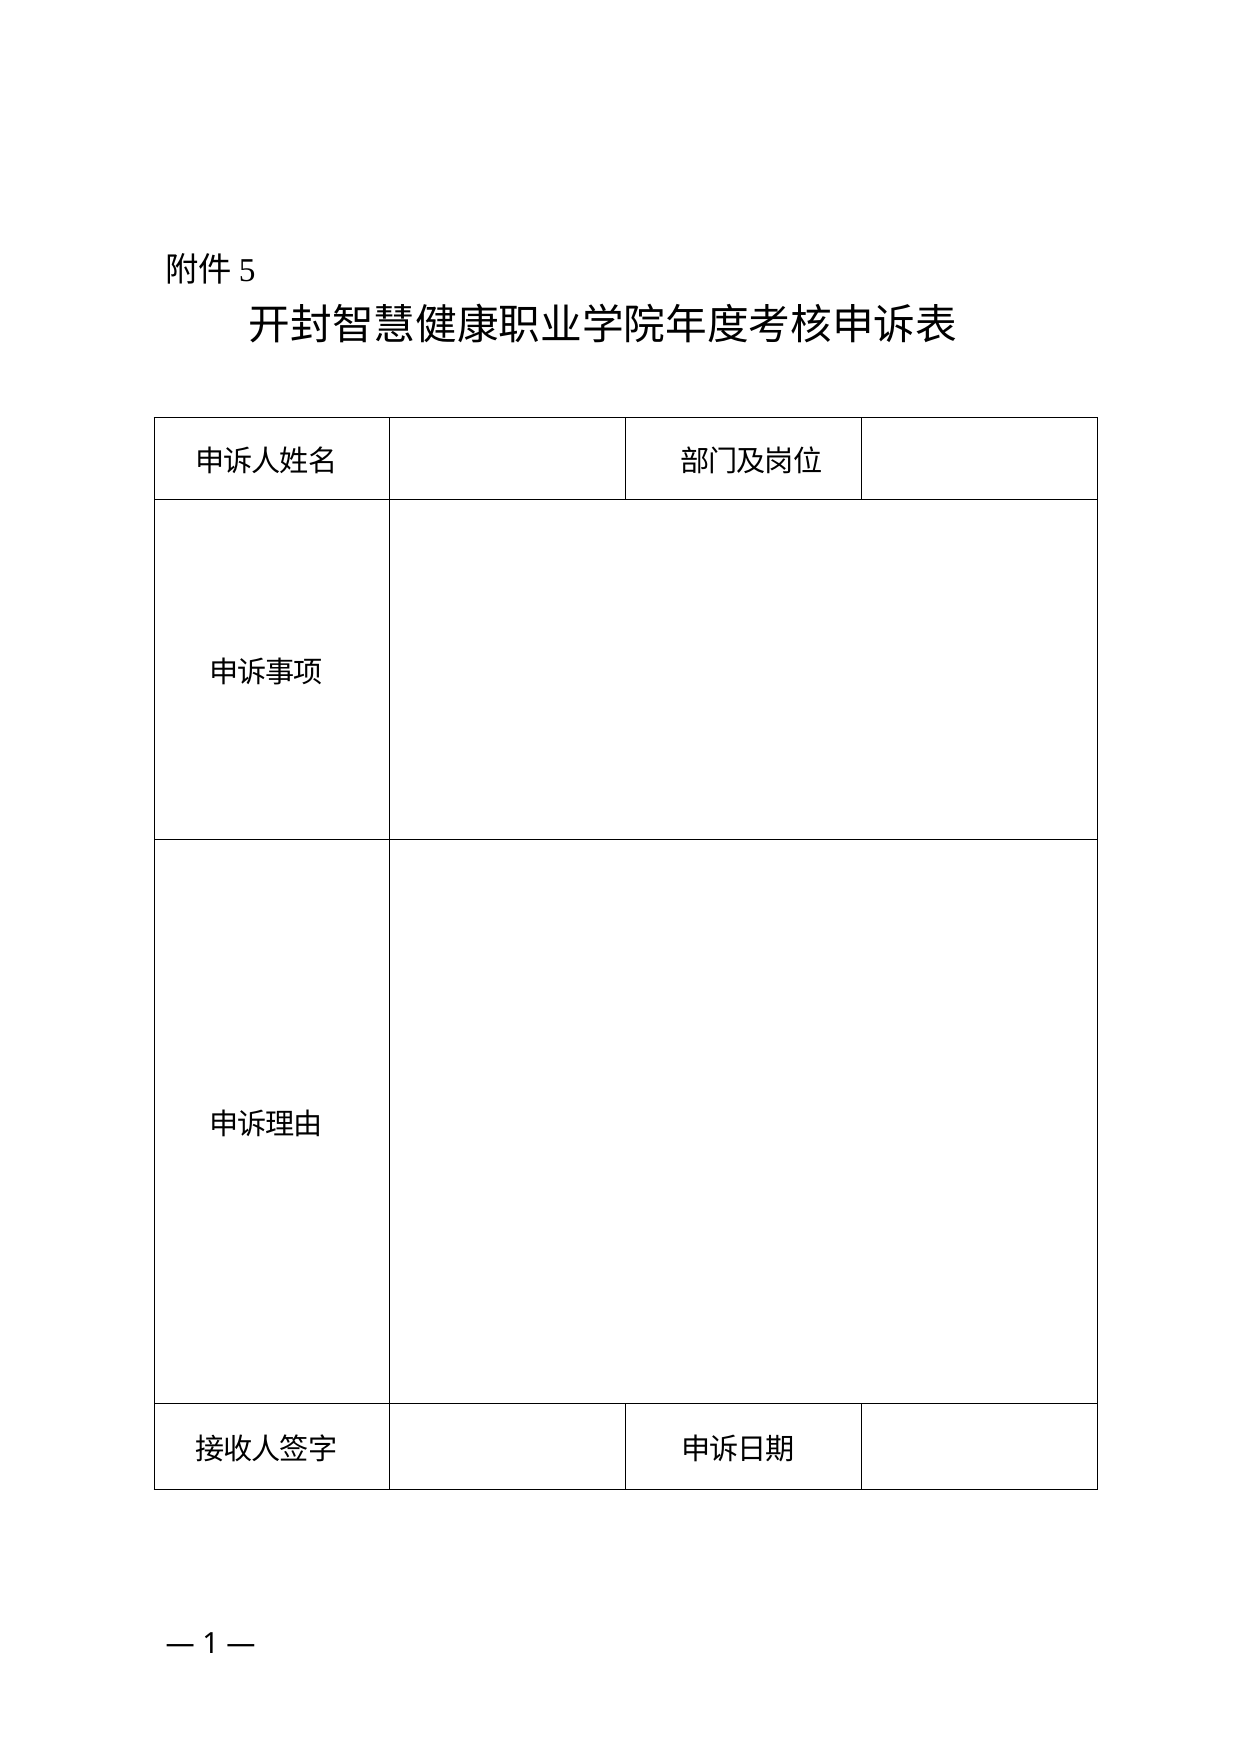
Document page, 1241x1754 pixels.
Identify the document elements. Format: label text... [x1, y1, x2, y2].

list 开封智慧健康职业学院年度考核申诉表 [165, 291, 1087, 352]
table_header [862, 418, 1097, 499]
table_header [390, 418, 625, 499]
table_header 部门及岗位 [626, 418, 861, 499]
table_cell 申诉日期 [626, 1404, 861, 1489]
table_cell [390, 500, 1097, 838]
table_cell [862, 1404, 1097, 1489]
table_cell [390, 1404, 625, 1489]
table_cell [390, 840, 1097, 1403]
table_cell 申诉事项 [155, 500, 389, 838]
list 附件5 [165, 233, 1087, 291]
table_cell 申诉理由 [155, 840, 389, 1403]
table_cell 接收人签字 [155, 1404, 389, 1489]
table_header 申诉人姓名 [155, 418, 389, 499]
